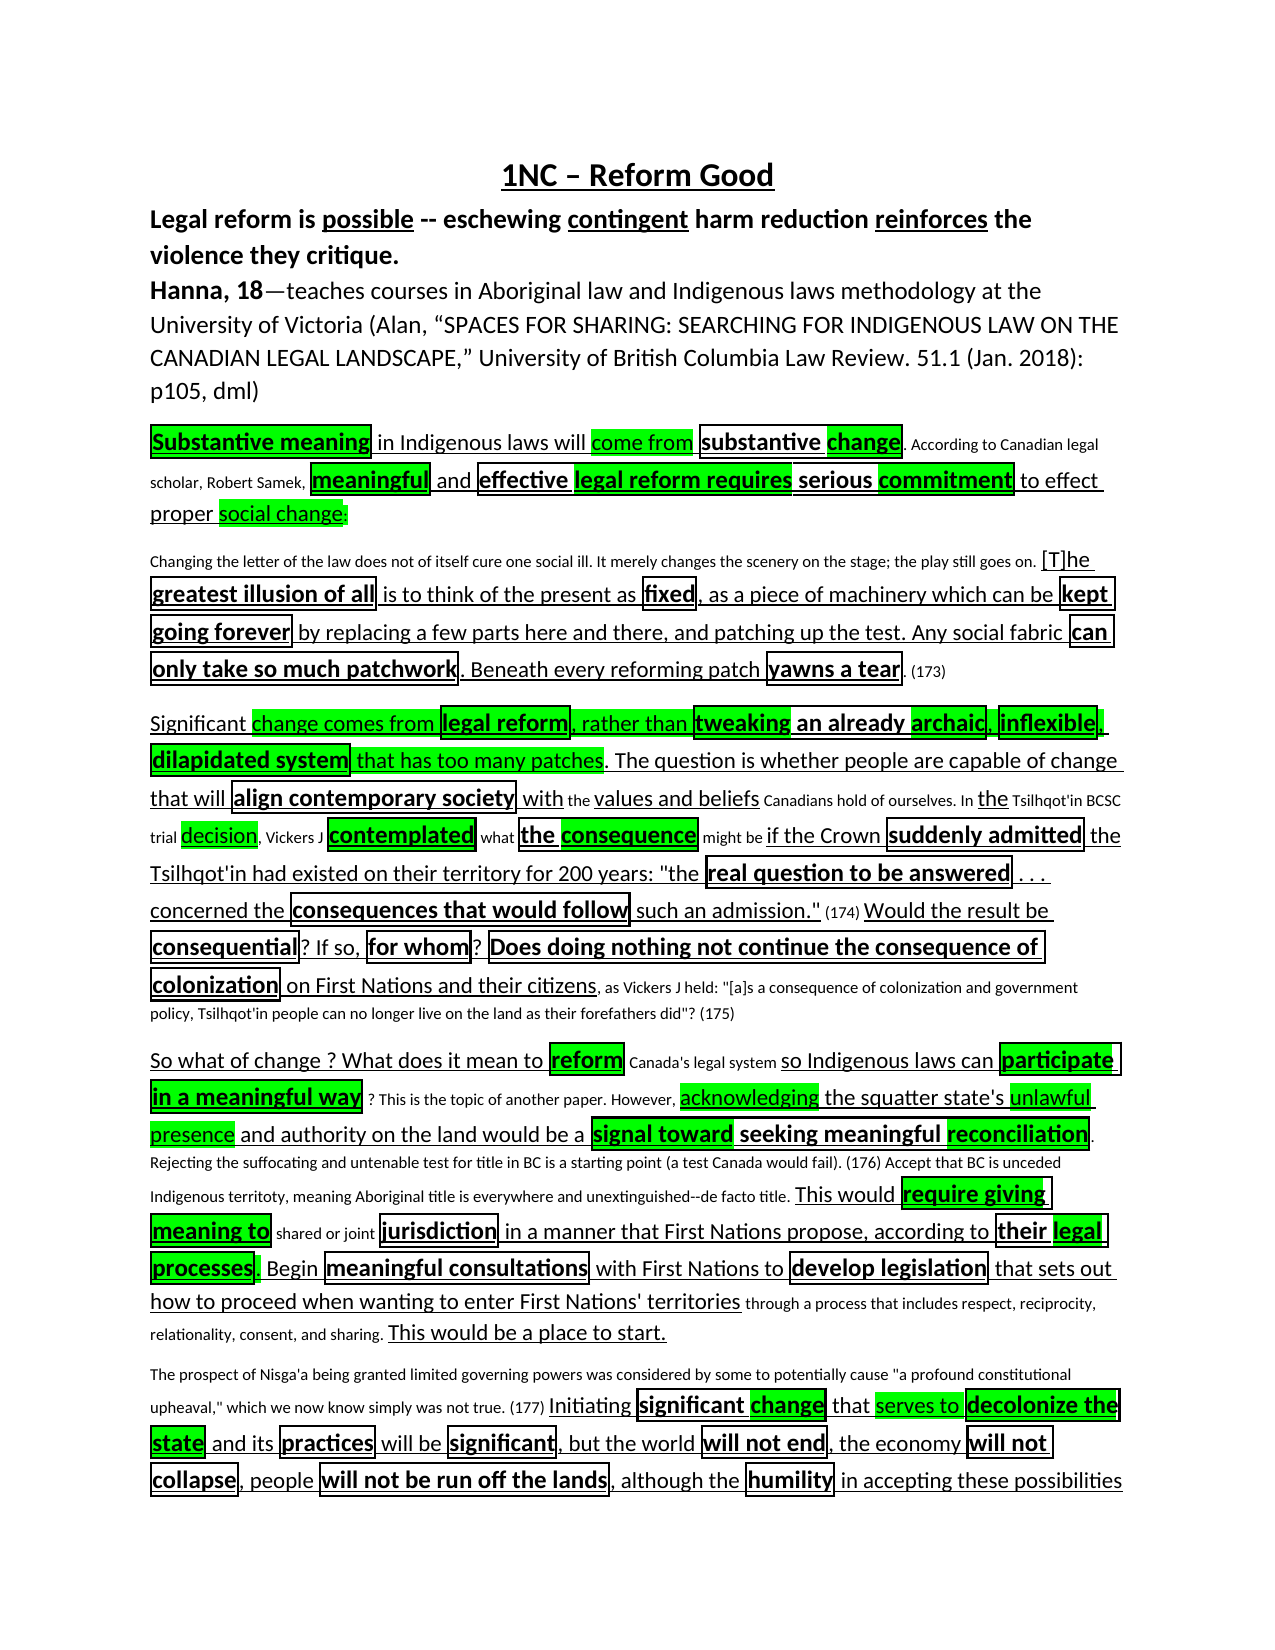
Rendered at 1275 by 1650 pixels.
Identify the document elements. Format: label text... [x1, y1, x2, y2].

text Changing the letter of the law does not of itself cure one social ill. It merely changes the scenery on the stage; the play still goes on. [T]he greatest illusion of all is to think of the present as fixed, as a piece of machinery which can be kept going forever by replacing a few parts here and there, and patching up the test. Any social fabric can only take so much patchwork. Beneath every reforming patch yawns a tear. (173) [150, 546, 1125, 686]
subtitle Legal reform is possible -- eschewing contingent harm reduction reinforces the violence they critique. [150, 202, 1125, 271]
text Significant change comes from legal reform, rather than tweaking an already archaic, inflexible, dilapidated system that has too many patches. The question is whether people are capable of change that will align contemporary society with the values and beliefs Canadians hold of ourselves. In the Tsilhqot'in BCSC trial decision, Vickers J contemplated what the consequence might be if the Crown suddenly admitted the Tsilhqot'in had existed on their territory for 200 years: "the real question to be answered . . . concerned the consequences that would follow such an admission." (174) Would the result be consequential? If so, for whom? Does doing nothing not continue the consequence of colonization on First Nations and their citizens, as Vickers J held: "[a]s a consequence of colonization and government policy, Tsilhqot'in people can no longer live on the land as their forefathers did"? (175) [150, 705, 1125, 1023]
text Substantive meaning in Indigenous laws will come from substantive change. According to Canadian legal scholar, Robert Samek, meaningful and effective legal reform requires serious commitment to effect proper social change: [150, 424, 1125, 527]
text So what of change ? What does it mean to reform Canada's legal system so Indigenous laws can participate in a meaningful way ? This is the topic of another paper. However, acknowledging the squatter state's unlawful presence and authority on the land would be a signal toward seeking meaningful reconciliation. Rejecting the suffocating and untenable test for title in BC is a starting point (a test Canada would fail). (176) Accept that BC is unceded Indigenous territoty, meaning Aboriginal title is everywhere and unextinguished--de facto title. This would require giving meaning to shared or joint jurisdiction in a manner that First Nations propose, according to their legal processes. Begin meaningful consultations with First Nations to develop legislation that sets out how to proceed when wanting to enter First Nations' territories through a process that includes respect, reciprocity, relationality, consent, and sharing. This would be a place to start. [150, 1042, 1125, 1346]
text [150, 1364, 1125, 1497]
text Hanna, 18—teaches courses in Aboriginal law and Indigenous laws methodology at the University of Victoria (Alan, “SPACES FOR SHARING: SEARCHING FOR INDIGENOUS LAW ON THE CANADIAN LEGAL LANDSCAPE,” University of British Columbia Law Review. 51.1 (Jan. 2018): p105, dml) [150, 273, 1125, 405]
subtitle 1NC – Reform Good [150, 154, 1125, 195]
